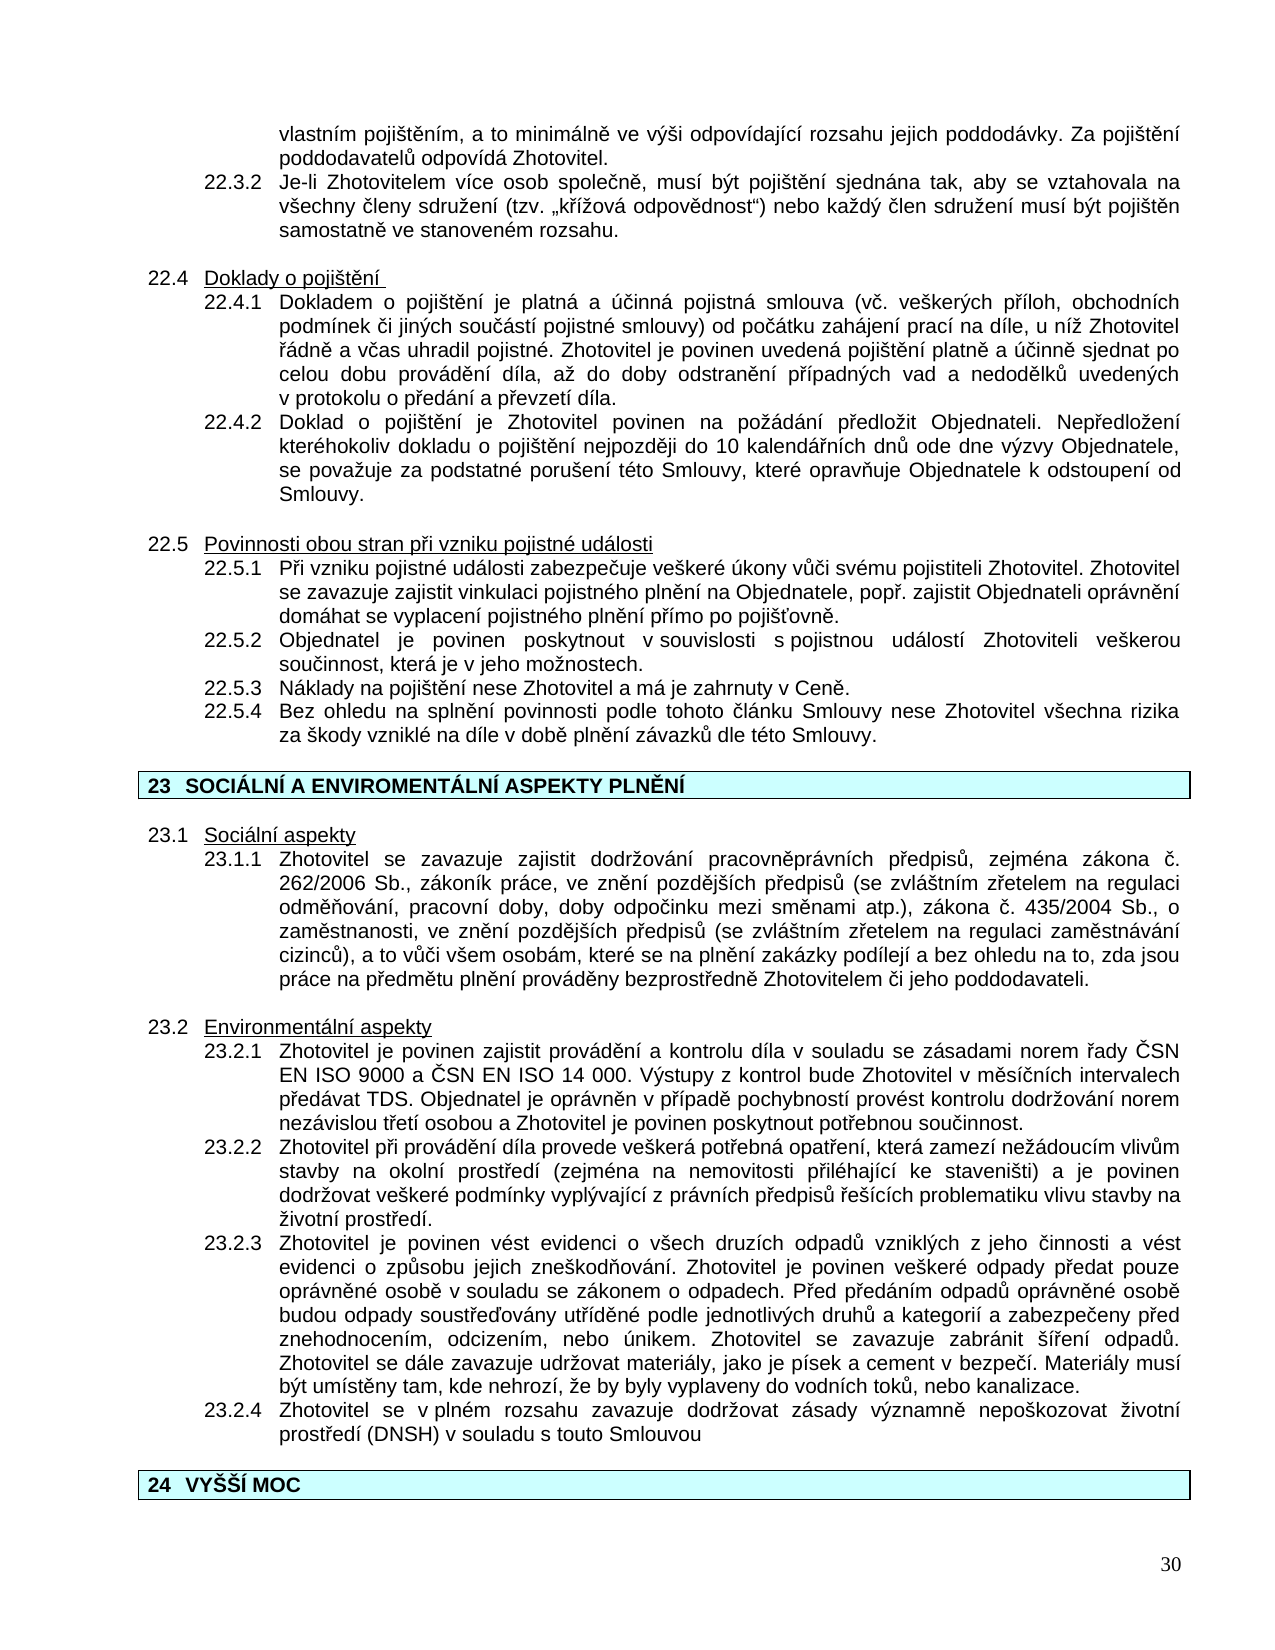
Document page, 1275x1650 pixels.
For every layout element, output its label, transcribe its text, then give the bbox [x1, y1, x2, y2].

list Environmentální aspekty [148, 1015, 1181, 1039]
list Doklady o pojištění [148, 266, 1181, 290]
list Při vzniku pojistné události zabezpečuje veškeré úkony vůči svému pojistiteli Zhotovitel. Zhotovitel se zavazuje zajistit vinkulaci pojistného plnění na Objednatele, popř. zajistit Objednateli oprávnění domáhat se vyplacení pojistného plnění přímo po pojišťovně. [204, 556, 1181, 627]
list Dokladem o pojištění je platná a účinná pojistná smlouva (vč. veškerých příloh, obchodních podmínek či jiných součástí pojistné smlouvy) od počátku zahájení prací na díle, u níž Zhotovitel řádně a včas uhradil pojistné. Zhotovitel je povinen uvedená pojištění platně a účinně sjednat po celou dobu provádění díla, až do doby odstranění případných vad a nedodělků uvedených v protokolu o předání a převzetí díla. [204, 290, 1181, 409]
list Zhotovitel se zavazuje zajistit dodržování pracovněprávních předpisů, zejména zákona č. 262/2006 Sb., zákoník práce, ve znění pozdějších předpisů (se zvláštním zřetelem na regulaci odměňování, pracovní doby, doby odpočinku mezi směnami atp.), zákona č. 435/2004 Sb., o zaměstnanosti, ve znění pozdějších předpisů (se zvláštním zřetelem na regulaci zaměstnávání cizinců), a to vůči všem osobám, které se na plnění zakázky podílejí a bez ohledu na to, zda jsou práce na předmětu plnění prováděny bezprostředně Zhotovitelem či jeho poddodavateli. [204, 847, 1181, 991]
list sociální a enviromentální aspekty plnění [139, 772, 1189, 798]
list Zhotovitel je povinen zajistit provádění a kontrolu díla v souladu se zásadami norem řady ČSN EN ISO 9000 a ČSN EN ISO 14 000. Výstupy z kontrol bude Zhotovitel v měsíčních intervalech předávat TDS. Objednatel je oprávněn v případě pochybností provést kontrolu dodržování norem nezávislou třetí osobou a Zhotovitel je povinen poskytnout potřebnou součinnost. [204, 1039, 1181, 1135]
list Bez ohledu na splnění povinnosti podle tohoto článku Smlouvy nese Zhotovitel všechna rizika za škody vzniklé na díle v době plnění závazků dle této Smlouvy. [204, 699, 1181, 747]
list Doklad o pojištění je Zhotovitel povinen na požádání předložit Objednateli. Nepředložení kteréhokoliv dokladu o pojištění nejpozději do 10 kalendářních dnů ode dne výzvy Objednatele, se považuje za podstatné porušení této Smlouvy, které opravňuje Objednatele k odstoupení od Smlouvy. [204, 409, 1181, 505]
list Vyšší moc [139, 1471, 1189, 1499]
list Sociální aspekty [148, 823, 1181, 847]
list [204, 122, 1181, 170]
list Zhotovitel je povinen vést evidenci o všech druzích odpadů vzniklých z jeho činnosti a vést evidenci o způsobu jejich zneškodňování. Zhotovitel je povinen veškeré odpady předat pouze oprávněné osobě v souladu se zákonem o odpadech. Před předáním odpadů oprávněné osobě budou odpady soustřeďovány utříděné podle jednotlivých druhů a kategorií a zabezpečeny před znehodnocením, odcizením, nebo únikem. Zhotovitel se zavazuje zabránit šíření odpadů. Zhotovitel se dále zavazuje udržovat materiály, jako je písek a cement v bezpečí. Materiály musí být umístěny tam, kde nehrozí, že by byly vyplaveny do vodních toků, nebo kanalizace. [204, 1231, 1181, 1398]
list Objednatel je povinen poskytnout v souvislosti s pojistnou událostí Zhotoviteli veškerou součinnost, která je v jeho možnostech. [204, 627, 1181, 675]
list Zhotovitel při provádění díla provede veškerá potřebná opatření, která zamezí nežádoucím vlivům stavby na okolní prostředí (zejména na nemovitosti přiléhající ke staveništi) a je povinen dodržovat veškeré podmínky vyplývající z právních předpisů řešících problematiku vlivu stavby na životní prostředí. [204, 1135, 1181, 1231]
list Je-li Zhotovitelem více osob společně, musí být pojištění sjednána tak, aby se vztahovala na všechny členy sdružení (tzv. „křížová odpovědnost“) nebo každý člen sdružení musí být pojištěn samostatně ve stanoveném rozsahu. [204, 170, 1181, 242]
list Náklady na pojištění nese Zhotovitel a má je zahrnuty v Ceně. [204, 675, 1181, 699]
list Zhotovitel se v plném rozsahu zavazuje dodržovat zásady významně nepoškozovat životní prostředí (DNSH) v souladu s touto Smlouvou [204, 1398, 1181, 1446]
list Povinnosti obou stran při vzniku pojistné události [148, 532, 1181, 556]
